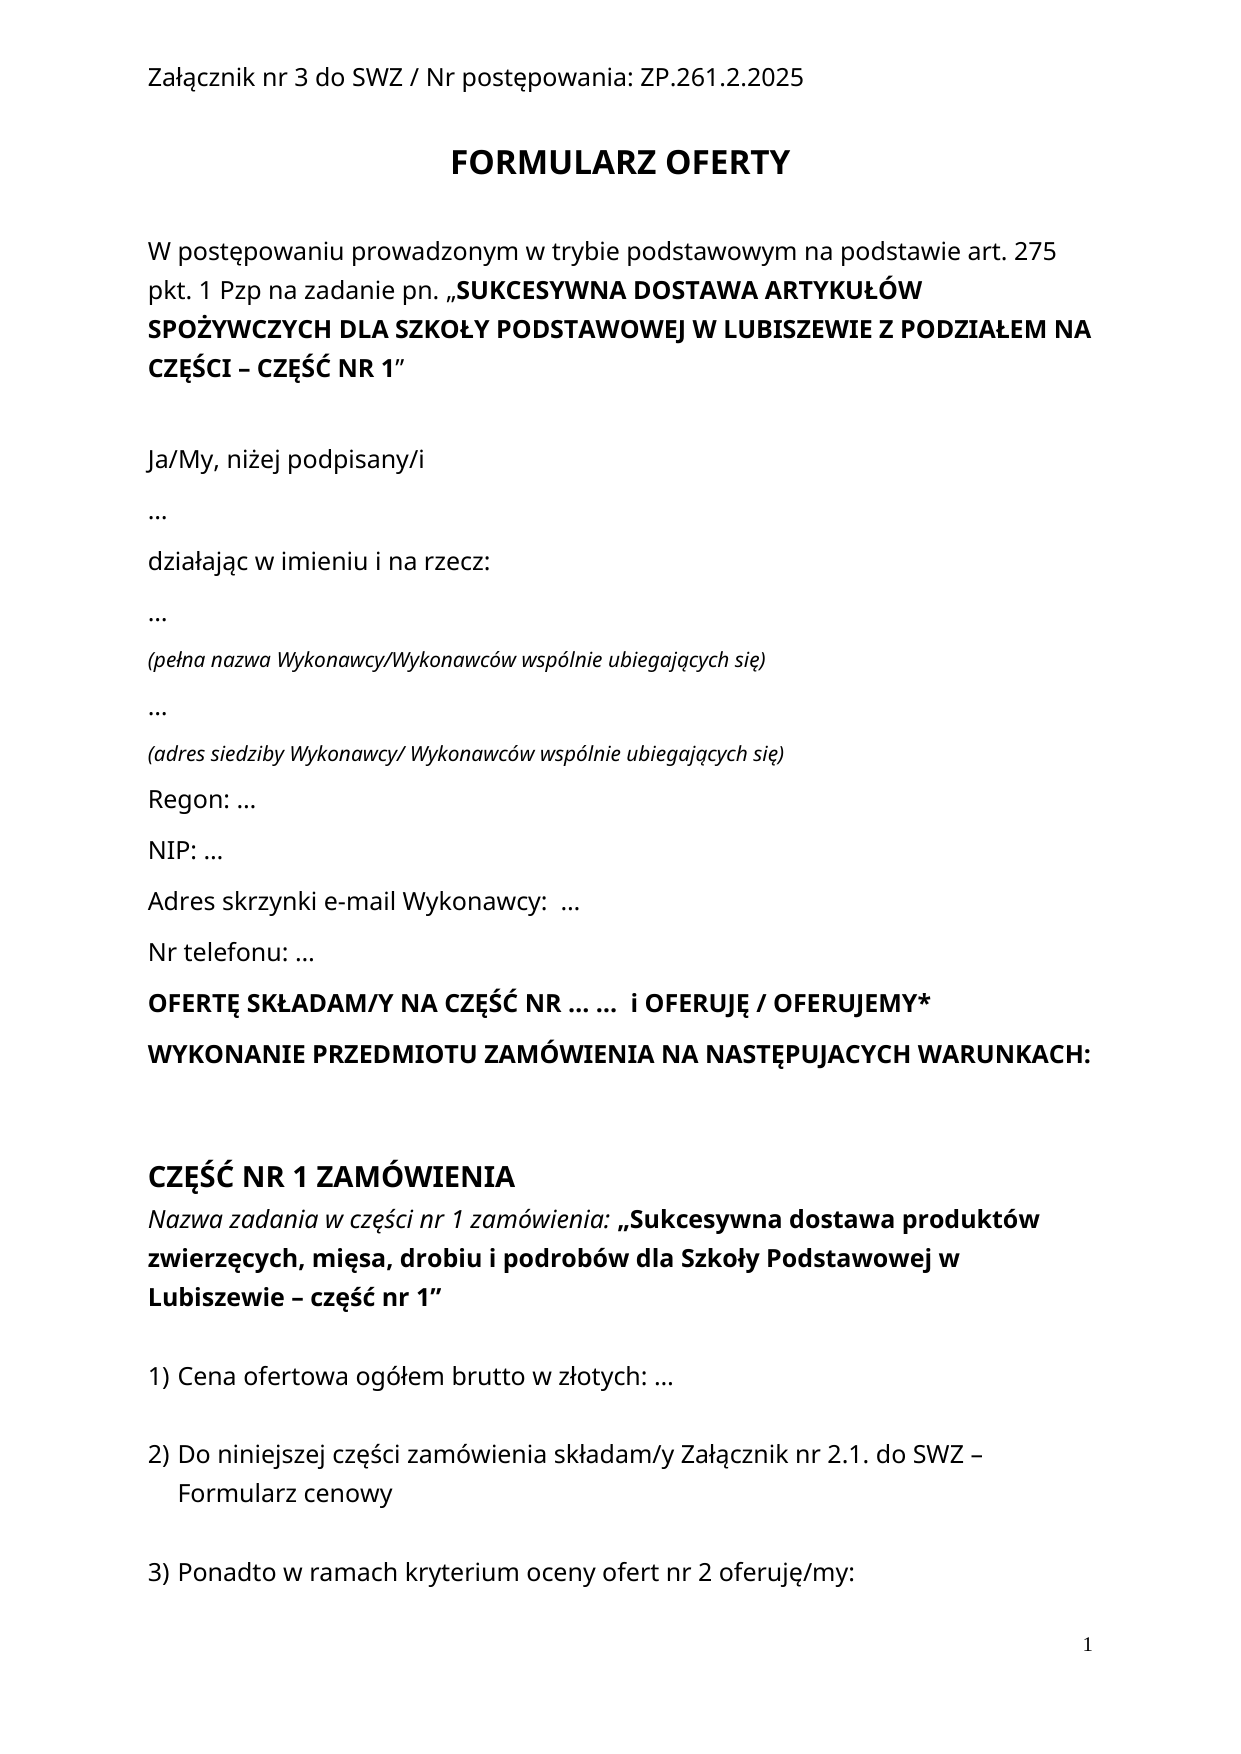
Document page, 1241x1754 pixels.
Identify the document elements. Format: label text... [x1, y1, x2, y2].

text działając w imieniu i na rzecz: [148, 543, 1093, 577]
text Regon: … [148, 782, 1093, 816]
text (adres siedziby Wykonawcy/ Wykonawców wspólnie ubiegających się) [148, 739, 1093, 768]
list Cena ofertowa ogółem brutto w złotych: … [148, 1358, 1093, 1392]
text … [148, 594, 1093, 628]
text W postępowaniu prowadzonym w trybie podstawowym na podstawie art. 275 pkt. 1 Pzp na zadanie pn. „SUKCESYWNA DOSTAWA ARTYKUŁÓW SPOŻYWCZYCH DLA SZKOŁY PODSTAWOWEJ W LUBISZEWIE Z PODZIAŁEM NA CZĘŚCI – CZĘŚĆ NR 1” [148, 234, 1093, 385]
text … [148, 688, 1093, 722]
text Ja/My, niżej podpisany/i [148, 441, 1093, 475]
text Adres skrzynki e-mail Wykonawcy: … [148, 884, 1093, 918]
text … [148, 492, 1093, 526]
text Nazwa zadania w części nr 1 zamówienia: „Sukcesywna dostawa produktów zwierzęcych, mięsa, drobiu i podrobów dla Szkoły Podstawowej w Lubiszewie – część nr 1” [148, 1202, 1093, 1314]
list Do niniejszej części zamówienia składam/y Załącznik nr 2.1. do SWZ – Formularz cenowy [148, 1437, 1093, 1510]
text OFERTĘ SKŁADAM/Y NA CZĘŚĆ NR … … i OFERUJĘ / OFERUJEMY* WYKONANIE PRZEDMIOTU ZAMÓWIENIA NA NASTĘPUJACYCH WARUNKACH: [148, 986, 1093, 1071]
text FORMULARZ OFERTY [148, 139, 1093, 184]
list Ponadto w ramach kryterium oceny ofert nr 2 oferuję/my: [148, 1554, 1093, 1588]
text Załącznik nr 3 do SWZ / Nr postępowania: ZP.261.2.2025 [148, 59, 1093, 93]
text CZĘŚĆ NR 1 ZAMÓWIENIA [148, 1156, 1093, 1196]
text Nr telefonu: … [148, 935, 1093, 969]
text NIP: … [148, 833, 1093, 867]
text (pełna nazwa Wykonawcy/Wykonawców wspólnie ubiegających się) [148, 646, 1093, 674]
